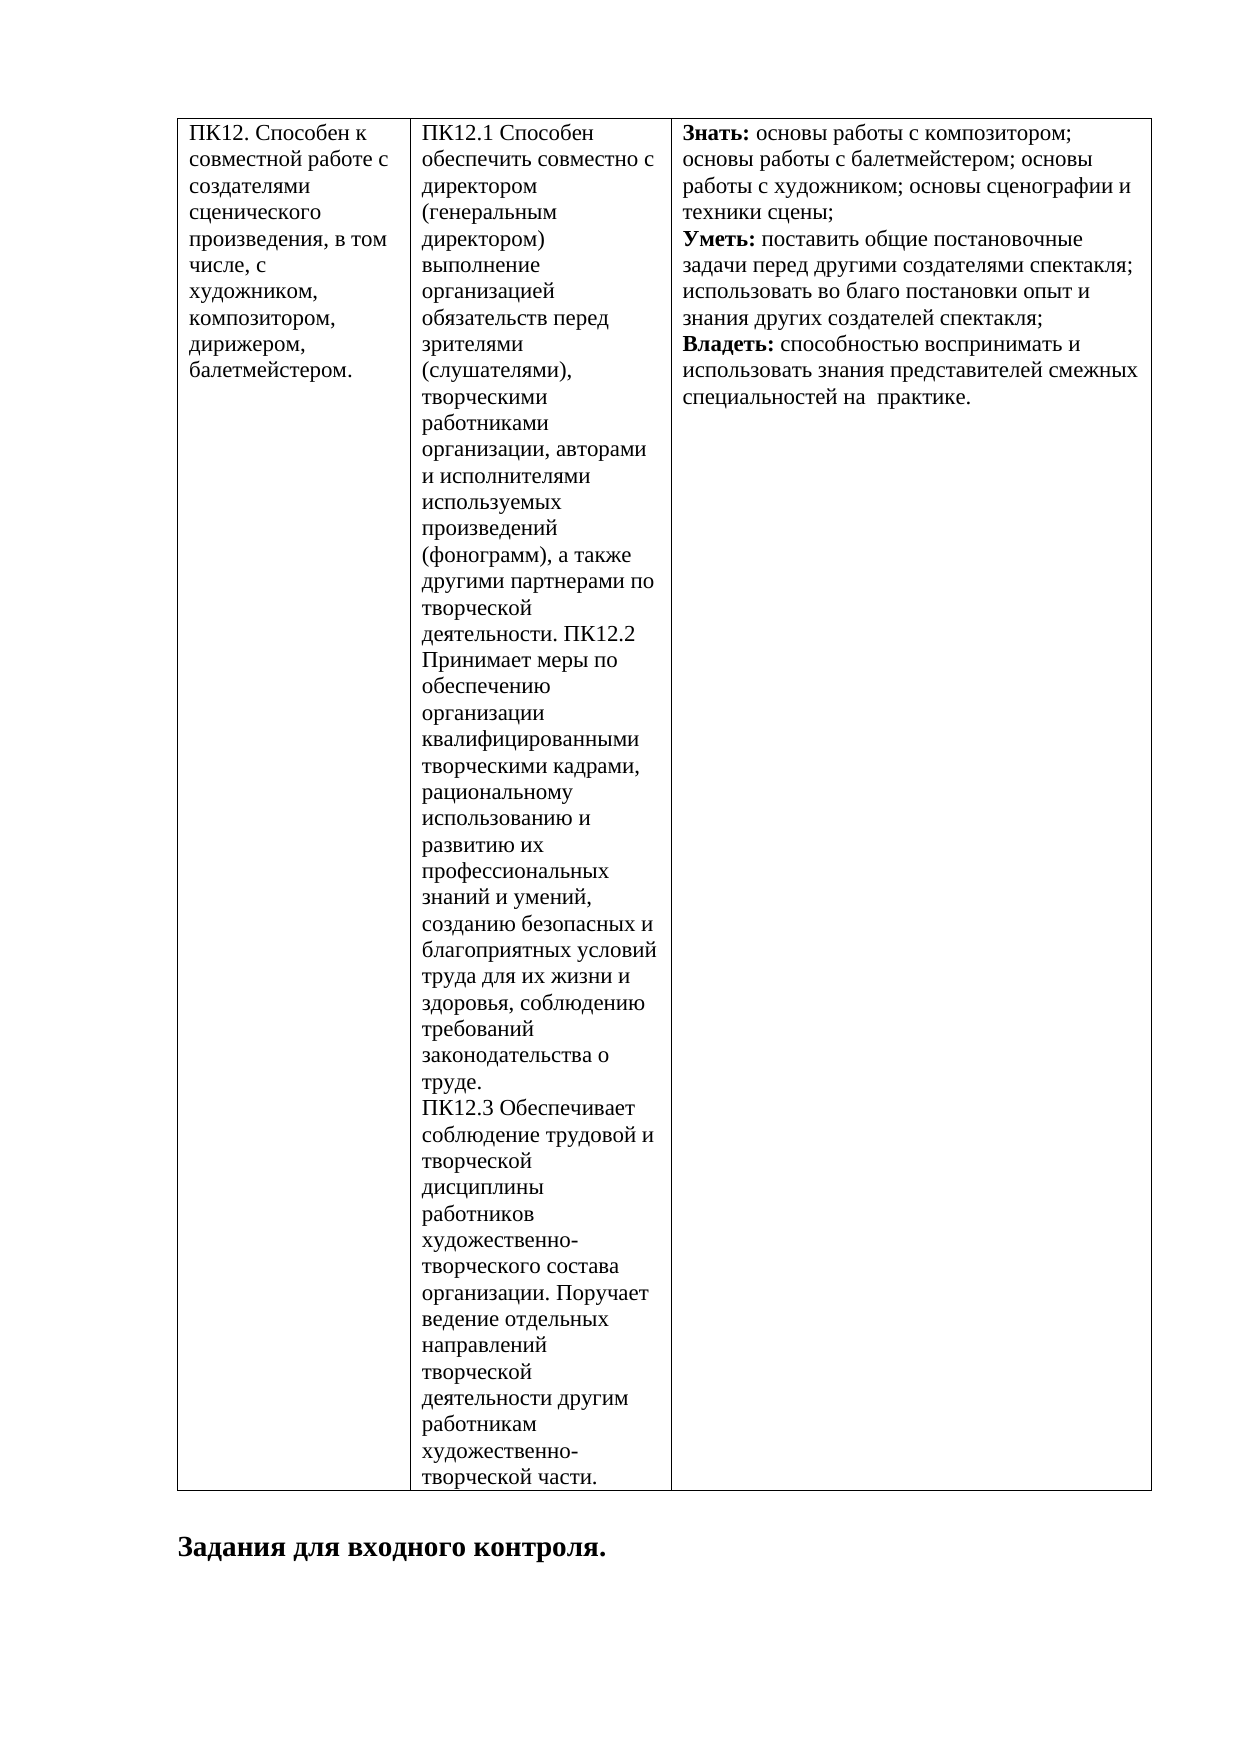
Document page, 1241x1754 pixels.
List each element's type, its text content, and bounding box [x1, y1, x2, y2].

table_cell ПК12. Способен к совместной работе с создателями сценического произведения, в том числе, с художником, композитором, дирижером, балетмейстером. [178, 119, 410, 1489]
table_cell ПК12.1 Способен обеспечить совместно с директором (генеральным директором) выполнение организацией обязательств перед зрителями (слушателями), творческими работниками организации, авторами и исполнителями используемых произведений (фонограмм), а также другими партнерами по творческой деятельности. ПК12.2 Принимает меры по обеспечению организации квалифицированными творческими кадрами, рациональному использованию и развитию их профессиональных знаний и умений, созданию безопасных и благоприятных условий труда для их жизни и здоровья, соблюдению требований законодательства о труде. ПК12.3 Обеспечивает соблюдение трудовой и творческой дисциплины работников художественно-творческого состава организации. Поручает ведение отдельных направлений творческой деятельности другим работникам художественно-творческой части. [411, 119, 671, 1489]
text Задания для входного контроля. [177, 1529, 1152, 1563]
table_cell Знать: основы работы с композитором; основы работы с балетмейстером; основы работы с художником; основы сценографии и техники сцены; Уметь: поставить общие постановочные задачи перед другими создателями спектакля; использовать во благо постановки опыт и знания других создателей спектакля; Владеть: способностью воспринимать и использовать знания представителей смежных специальностей на практике. [672, 119, 1151, 1489]
